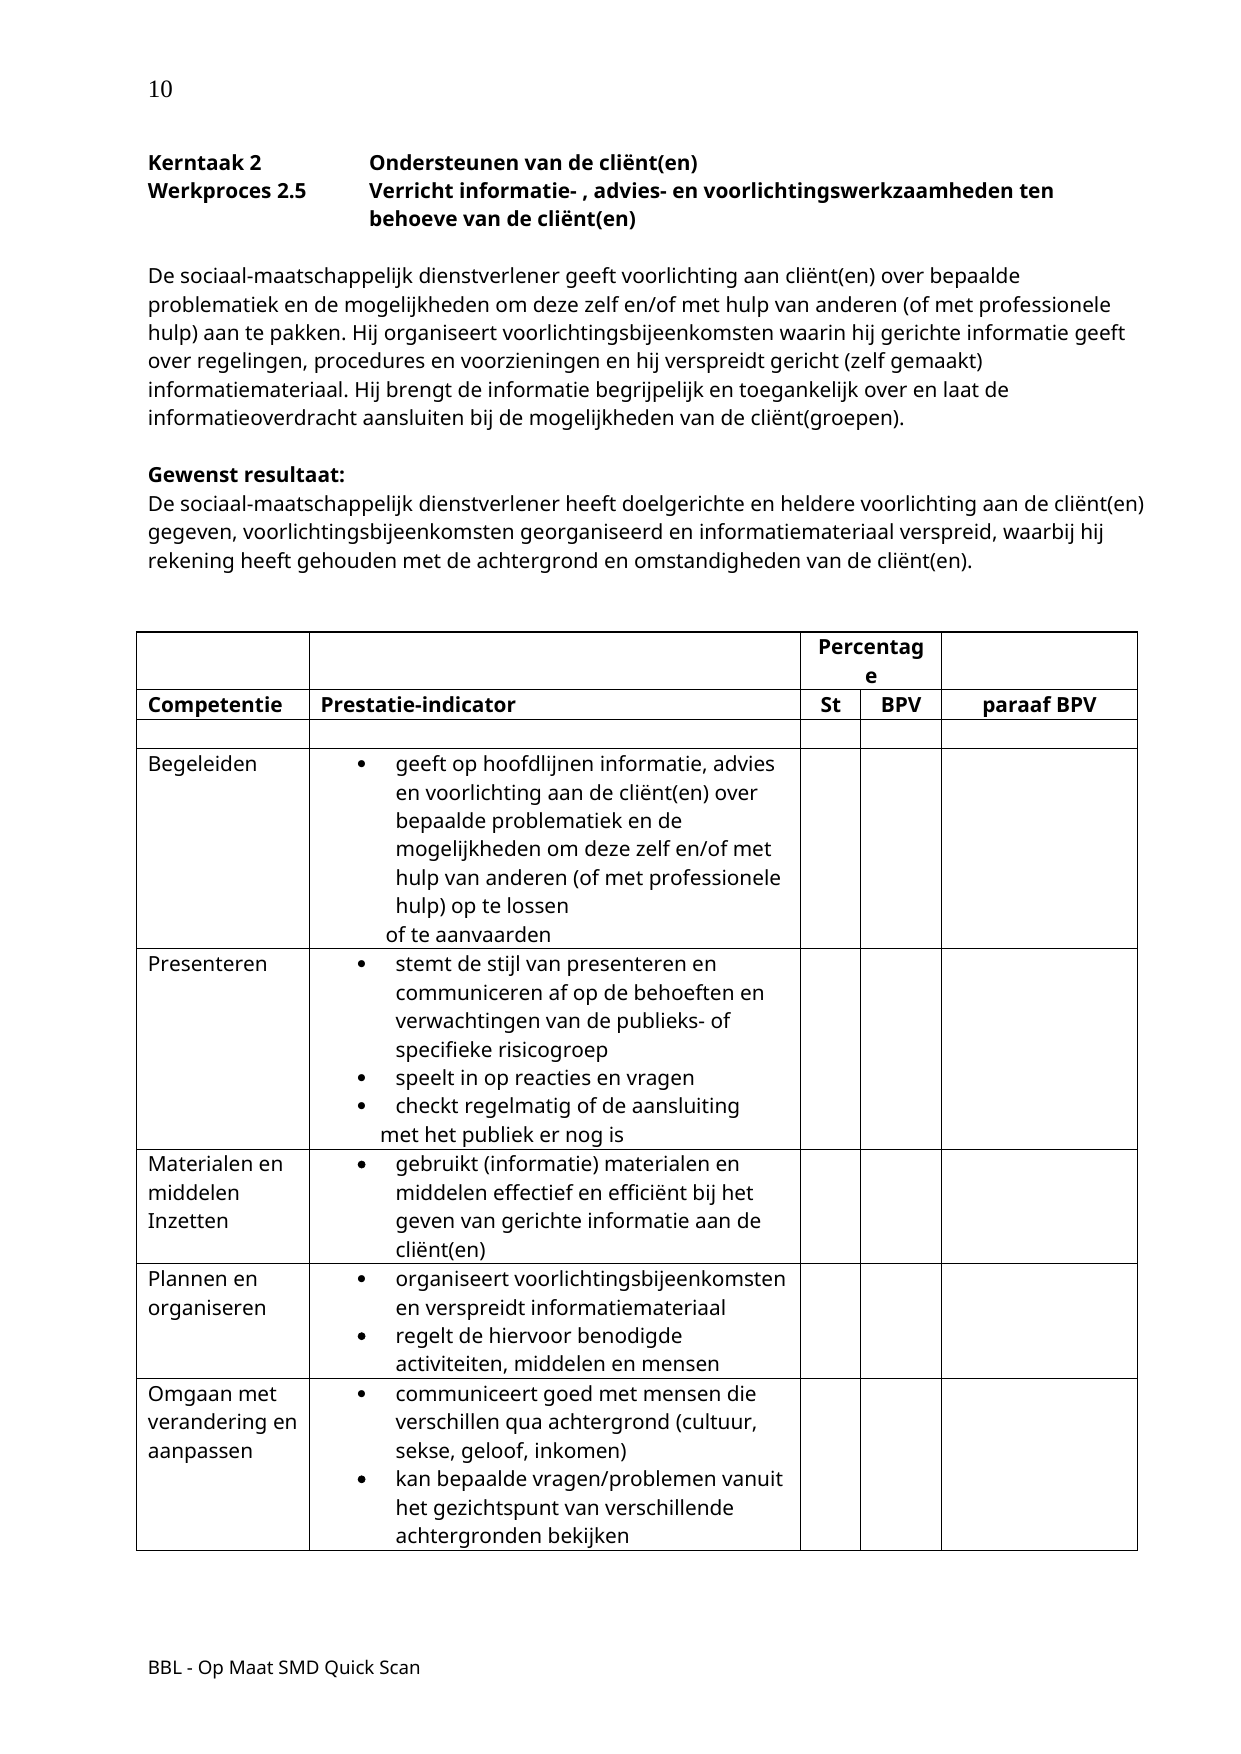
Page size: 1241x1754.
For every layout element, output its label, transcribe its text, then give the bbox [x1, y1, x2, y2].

table_cell [861, 949, 941, 1148]
table_header Percentage [801, 633, 941, 689]
table_cell [801, 1264, 860, 1378]
table_cell [861, 720, 941, 748]
table_cell [801, 1150, 860, 1263]
table_cell Begeleiden [137, 749, 309, 948]
table_cell Presenteren [137, 949, 309, 1148]
table_cell [801, 1379, 860, 1550]
table_cell [861, 749, 941, 948]
table_cell [801, 749, 860, 948]
table_cell geeft op hoofdlijnen informatie, advies en voorlichting aan de cliënt(en) over bepaalde problematiek en de mogelijkheden om deze zelf en/of met hulp van anderen (of met professionele hulp) op te lossen of te aanvaarden [310, 749, 800, 948]
table_cell [801, 720, 860, 748]
table_cell [942, 749, 1137, 948]
table_cell Omgaan met verandering en aanpassen [137, 1379, 309, 1550]
table_cell organiseert voorlichtingsbijeenkomsten en verspreidt informatiemateriaal regelt de hiervoor benodigde activiteiten, middelen en mensen [310, 1264, 800, 1378]
text De sociaal-maatschappelijk dienstverlener geeft voorlichting aan cliënt(en) over bepaalde problematiek en de mogelijkheden om deze zelf en/of met hulp van anderen (of met professionele hulp) aan te pakken. Hij organiseert voorlichtingsbijeenkomsten waarin hij gerichte informatie geeft over regelingen, procedures en voorzieningen en hij verspreidt gericht (zelf gemaakt) informatiemateriaal. Hij brengt de informatie begrijpelijk en toegankelijk over en laat de informatieoverdracht aansluiten bij de mogelijkheden van de cliënt(groepen). [148, 261, 1152, 432]
table_cell [942, 720, 1137, 748]
text De sociaal-maatschappelijk dienstverlener heeft doelgerichte en heldere voorlichting aan de cliënt(en) gegeven, voorlichtingsbijeenkomsten georganiseerd en informatiemateriaal verspreid, waarbij hij rekening heeft gehouden met de achtergrond en omstandigheden van de cliënt(en). [148, 489, 1152, 574]
table_cell Materialen en middelen Inzetten [137, 1150, 309, 1263]
table_cell [137, 720, 309, 748]
table_cell Prestatie-indicator [310, 690, 800, 719]
table_cell [942, 1264, 1137, 1378]
table_cell [310, 720, 800, 748]
text Kerntaak 2 Ondersteunen van de cliënt(en) [148, 148, 1152, 176]
table_cell Plannen en organiseren [137, 1264, 309, 1378]
table_cell BPV [861, 690, 941, 719]
table_header [942, 633, 1137, 689]
table_cell [801, 949, 860, 1148]
table_cell gebruikt (informatie) materialen en middelen effectief en efficiënt bij het geven van gerichte informatie aan de cliënt(en) [310, 1150, 800, 1263]
table_cell St [801, 690, 860, 719]
table_cell stemt de stijl van presenteren en communiceren af op de behoeften en verwachtingen van de publieks- of specifieke risicogroep speelt in op reacties en vragen checkt regelmatig of de aansluiting met het publiek er nog is [310, 949, 800, 1148]
table_cell paraaf BPV [942, 690, 1137, 719]
table_header [137, 633, 309, 689]
text Werkproces 2.5 Verricht informatie- , advies- en voorlichtingswerkzaamheden ten [148, 176, 1152, 204]
table_cell communiceert goed met mensen die verschillen qua achtergrond (cultuur, sekse, geloof, inkomen) kan bepaalde vragen/problemen vanuit het gezichtspunt van verschillende achtergronden bekijken [310, 1379, 800, 1550]
text Gewenst resultaat: [148, 460, 1152, 489]
table_cell Competentie [137, 690, 309, 719]
text behoeve van de cliënt(en) [295, 204, 1152, 233]
table_cell [861, 1379, 941, 1550]
table_cell [861, 1150, 941, 1263]
table_header [310, 633, 800, 689]
table_cell [942, 949, 1137, 1148]
table_cell [861, 1264, 941, 1378]
table_cell [942, 1379, 1137, 1550]
table_cell [942, 1150, 1137, 1263]
